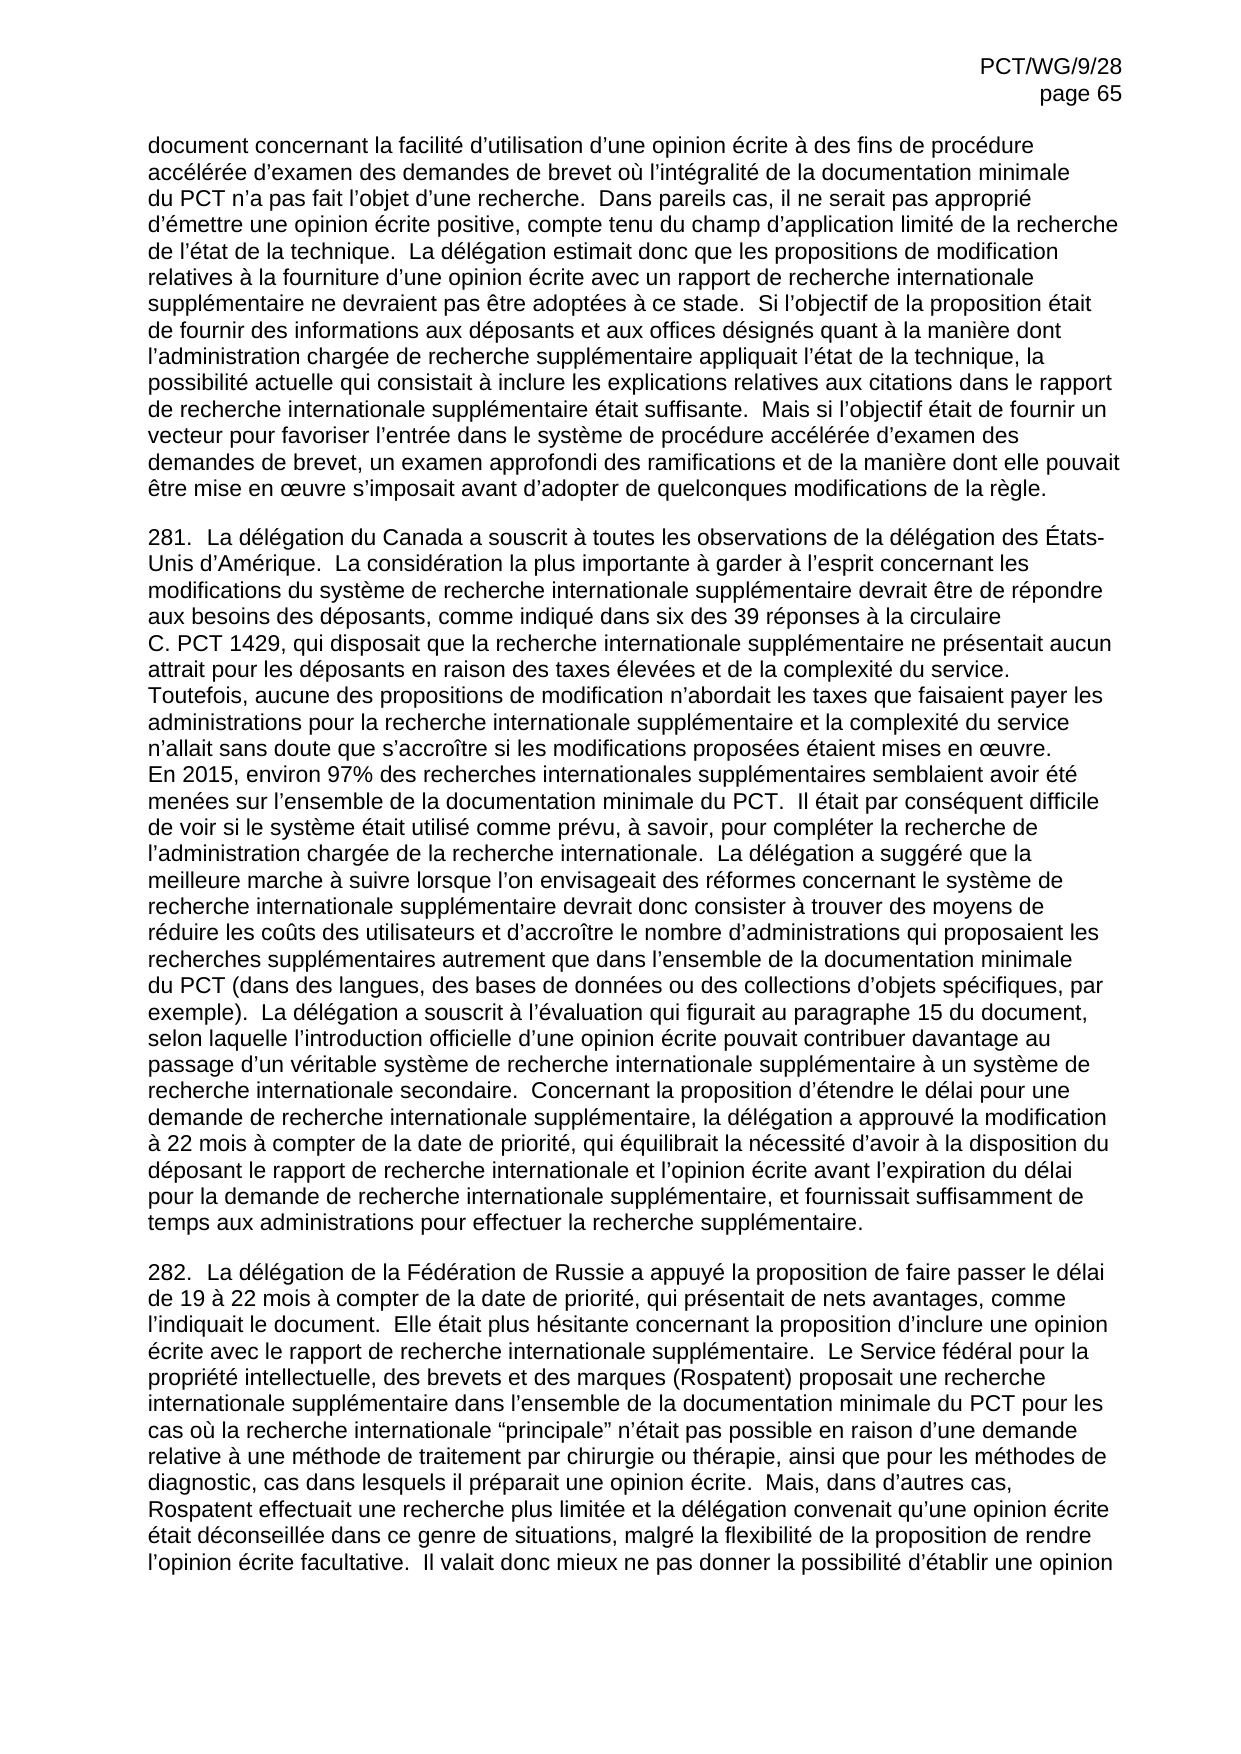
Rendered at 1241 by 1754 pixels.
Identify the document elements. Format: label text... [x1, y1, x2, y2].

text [148, 132, 1122, 501]
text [148, 1258, 1122, 1575]
text La délégation du Canada a souscrit à toutes les observations de la délégation des États-Unis d’Amérique. La considération la plus importante à garder à l’esprit concernant les modifications du système de recherche internationale supplémentaire devrait être de répondre aux besoins des déposants, comme indiqué dans six des 39 réponses à la circulaire C. PCT 1429, qui disposait que la recherche internationale supplémentaire ne présentait aucun attrait pour les déposants en raison des taxes élevées et de la complexité du service. Toutefois, aucune des propositions de modification n’abordait les taxes que faisaient payer les administrations pour la recherche internationale supplémentaire et la complexité du service n’allait sans doute que s’accroître si les modifications proposées étaient mises en œuvre. En 2015, environ 97% des recherches internationales supplémentaires semblaient avoir été menées sur l’ensemble de la documentation minimale du PCT. Il était par conséquent difficile de voir si le système était utilisé comme prévu, à savoir, pour compléter la recherche de l’administration chargée de la recherche internationale. La délégation a suggéré que la meilleure marche à suivre lorsque l’on envisageait des réformes concernant le système de recherche internationale supplémentaire devrait donc consister à trouver des moyens de réduire les coûts des utilisateurs et d’accroître le nombre d’administrations qui proposaient les recherches supplémentaires autrement que dans l’ensemble de la documentation minimale du PCT (dans des langues, des bases de données ou des collections d’objets spécifiques, par exemple). La délégation a souscrit à l’évaluation qui figurait au paragraphe 15 du document, selon laquelle l’introduction officielle d’une opinion écrite pouvait contribuer davantage au passage d’un véritable système de recherche internationale supplémentaire à un système de recherche internationale secondaire. Concernant la proposition d’étendre le délai pour une demande de recherche internationale supplémentaire, la délégation a approuvé la modification à 22 mois à compter de la date de priorité, qui équilibrait la nécessité d’avoir à la disposition du déposant le rapport de recherche internationale et l’opinion écrite avant l’expiration du délai pour la demande de recherche internationale supplémentaire, et fournissait suffisamment de temps aux administrations pour effectuer la recherche supplémentaire. [148, 524, 1122, 1236]
